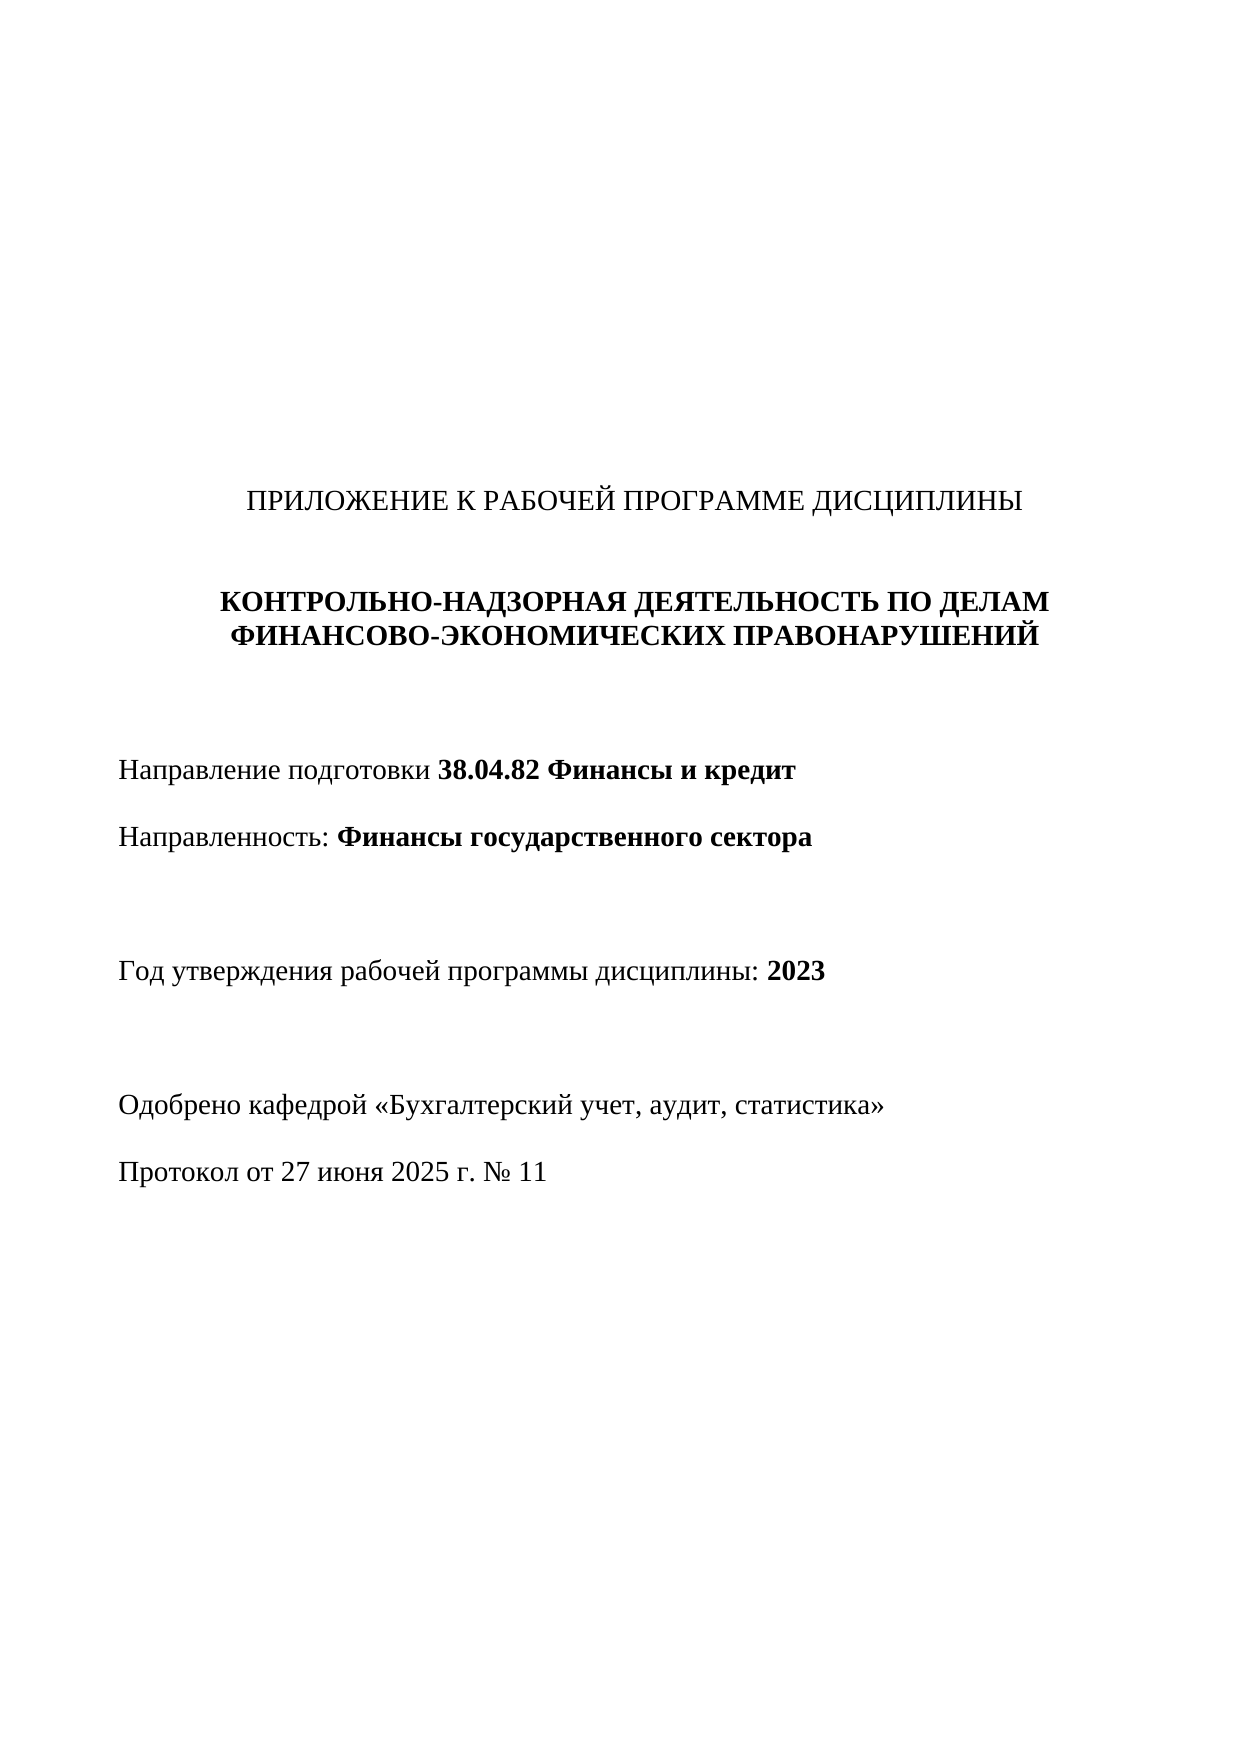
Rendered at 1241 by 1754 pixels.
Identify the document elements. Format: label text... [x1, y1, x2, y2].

text Протокол от 27 июня 2025 г. № 11 [118, 1154, 1149, 1188]
text Направленность: Финансы государственного сектора [118, 819, 1152, 852]
text КОНТРОЛЬНО-НАДЗОРНАЯ ДЕЯТЕЛЬНОСТЬ ПО ДЕЛАМ ФИНАНСОВО-ЭКОНОМИЧЕСКИХ ПРАВОНАРУШЕНИЙ [118, 584, 1152, 651]
text Одобрено кафедрой «Бухгалтерский учет, аудит, статистика» [118, 1087, 1149, 1121]
text Направление подготовки 38.04.82 Финансы и кредит [118, 752, 1152, 785]
text Год утверждения рабочей программы дисциплины: 2023 [118, 953, 1152, 987]
text ПРИЛОЖЕНИЕ К РАБОЧЕЙ ПРОГРАММЕ ДИСЦИПЛИНЫ [118, 483, 1152, 517]
